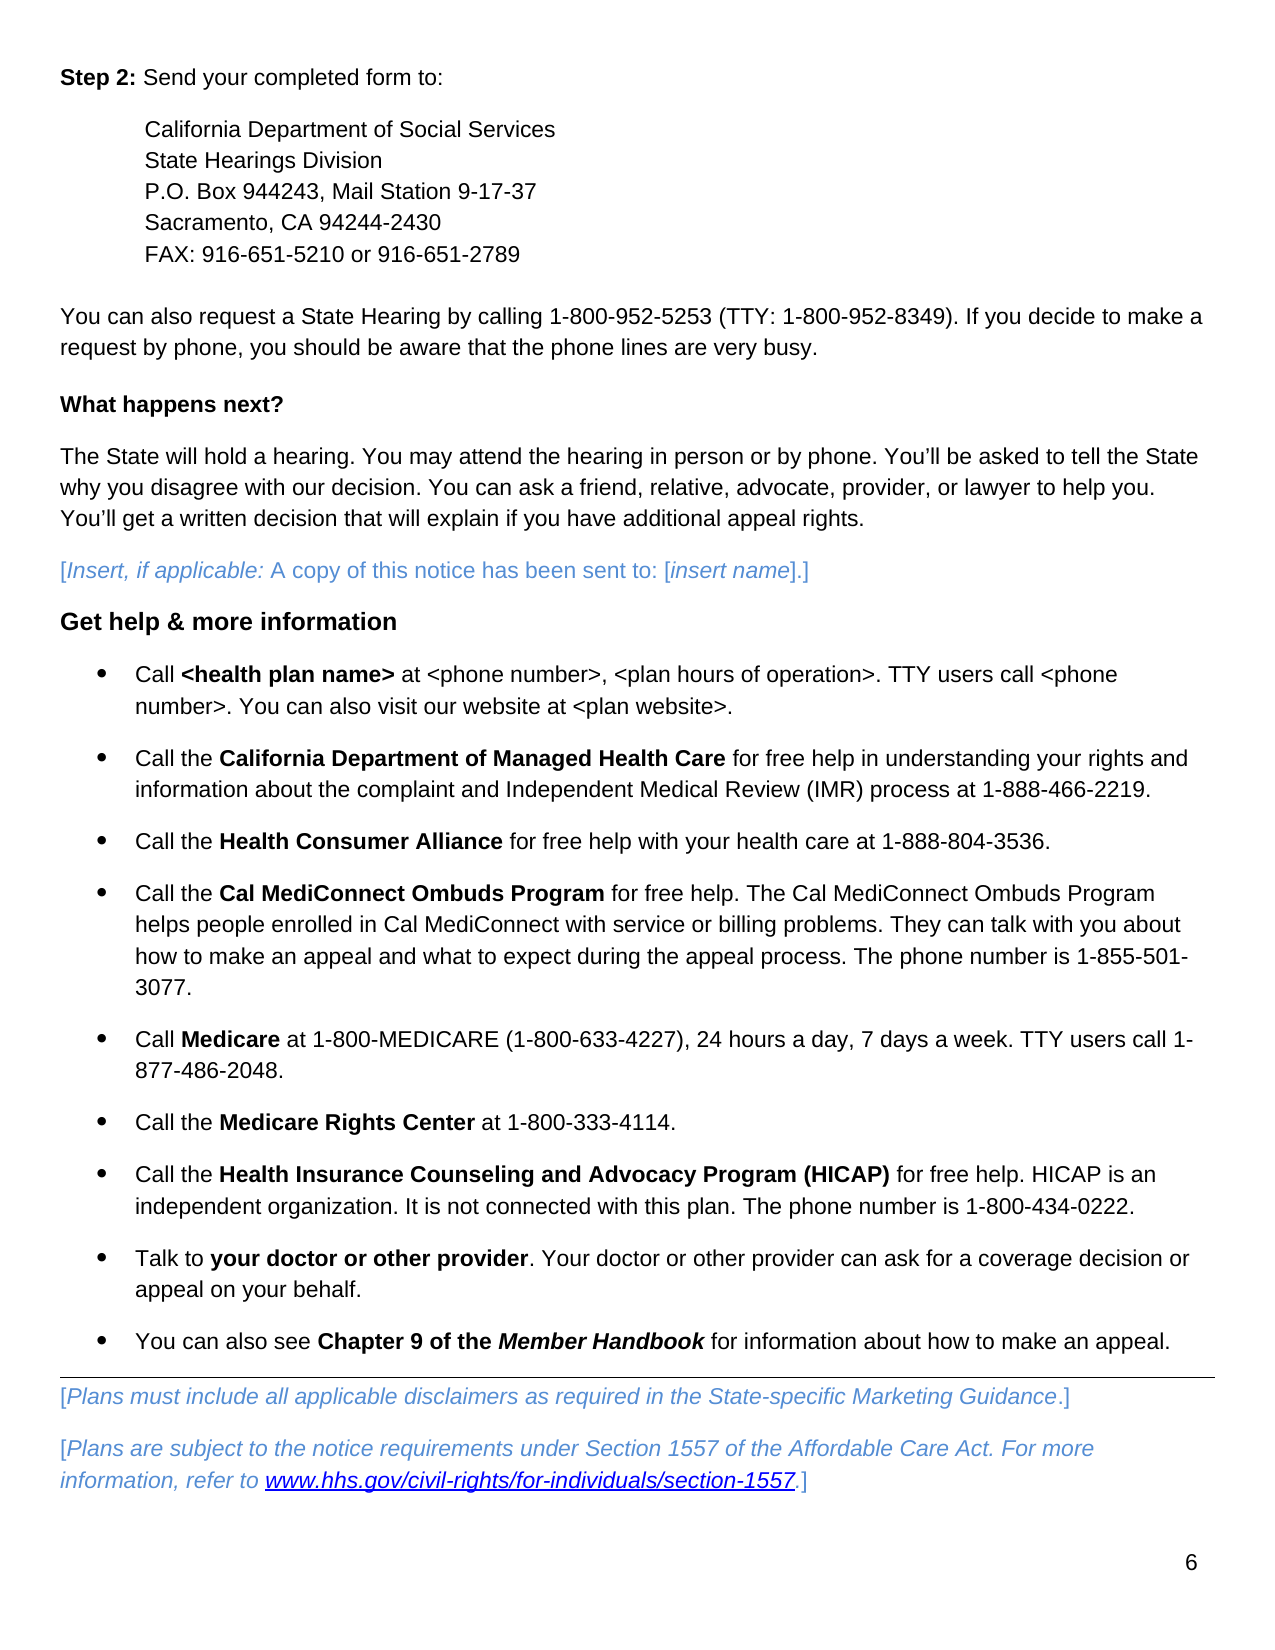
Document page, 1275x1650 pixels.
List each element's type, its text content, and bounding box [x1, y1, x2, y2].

text California Department of Social Services [144, 112, 1140, 143]
list You can also see Chapter 9 of the Member Handbook for information about how to make an appeal. [97, 1324, 1215, 1356]
text P.O. Box 944243, Mail Station 9-17-37 [144, 174, 1140, 206]
text [Plans are subject to the notice requirements under Section 1557 of the Affordable Care Act. For more information, refer to www.hhs.gov/civil-rights/for-individuals/section-1557.] [60, 1432, 1215, 1494]
text Call the California Department of Managed Health Care for free help in understanding your rights and information about the complaint and Independent Medical Review (IMR) process at 1-888-466-2219. [97, 741, 1215, 804]
subtitle Get help & more information [60, 606, 1215, 637]
text State Hearings Division [144, 143, 1140, 174]
text [Insert, if applicable: A copy of this notice has been sent to: [insert name].] [60, 554, 1215, 585]
text Call the Cal MediConnect Ombuds Program for free help. The Cal MediConnect Ombuds Program helps people enrolled in Cal MediConnect with service or billing problems. They can talk with you about how to make an appeal and what to expect during the appeal process. The phone number is 1-855-501-3077. [97, 877, 1215, 1002]
list Call the Health Insurance Counseling and Advocacy Program (HICAP) for free help. HICAP is an independent organization. It is not connected with this plan. The phone number is 1-800-434-0222. [97, 1158, 1215, 1220]
subtitle What happens next? [60, 387, 1215, 418]
text Call Medicare at 1-800-MEDICARE (1-800-633-4227), 24 hours a day, 7 days a week. TTY users call 1-877-486-2048. [97, 1022, 1194, 1085]
text You can also request a State Hearing by calling 1-800-952-5253 (TTY: 1-800-952-8349). If you decide to make a request by phone, you should be aware that the phone lines are very busy. [60, 299, 1215, 362]
text [Plans must include all applicable disclaimers as required in the State-specific Marketing Guidance.] [60, 1378, 1215, 1411]
text Call the Medicare Rights Center at 1-800-333-4114. [97, 1106, 1215, 1137]
text FAX: 916-651-5210 or 916-651-2789 [144, 237, 1140, 268]
text Call <health plan name> at <phone number>, <plan hours of operation>. TTY users call <phone number>. You can also visit our website at <plan website>. [97, 658, 1215, 720]
text Step 2: Send your completed form to: [60, 60, 1215, 91]
text Sacramento, CA 94244-2430 [144, 206, 1140, 237]
text Call the Health Consumer Alliance for free help with your health care at 1-888-804-3536. [97, 824, 1215, 856]
list Talk to your doctor or other provider. Your doctor or other provider can ask for a coverage decision or appeal on your behalf. [97, 1241, 1215, 1304]
text The State will hold a hearing. You may attend the hearing in person or by phone. You’ll be asked to tell the State why you disagree with our decision. You can ask a friend, relative, advocate, provider, or lawyer to help you. You’ll get a written decision that will explain if you have additional appeal rights. [60, 439, 1215, 533]
